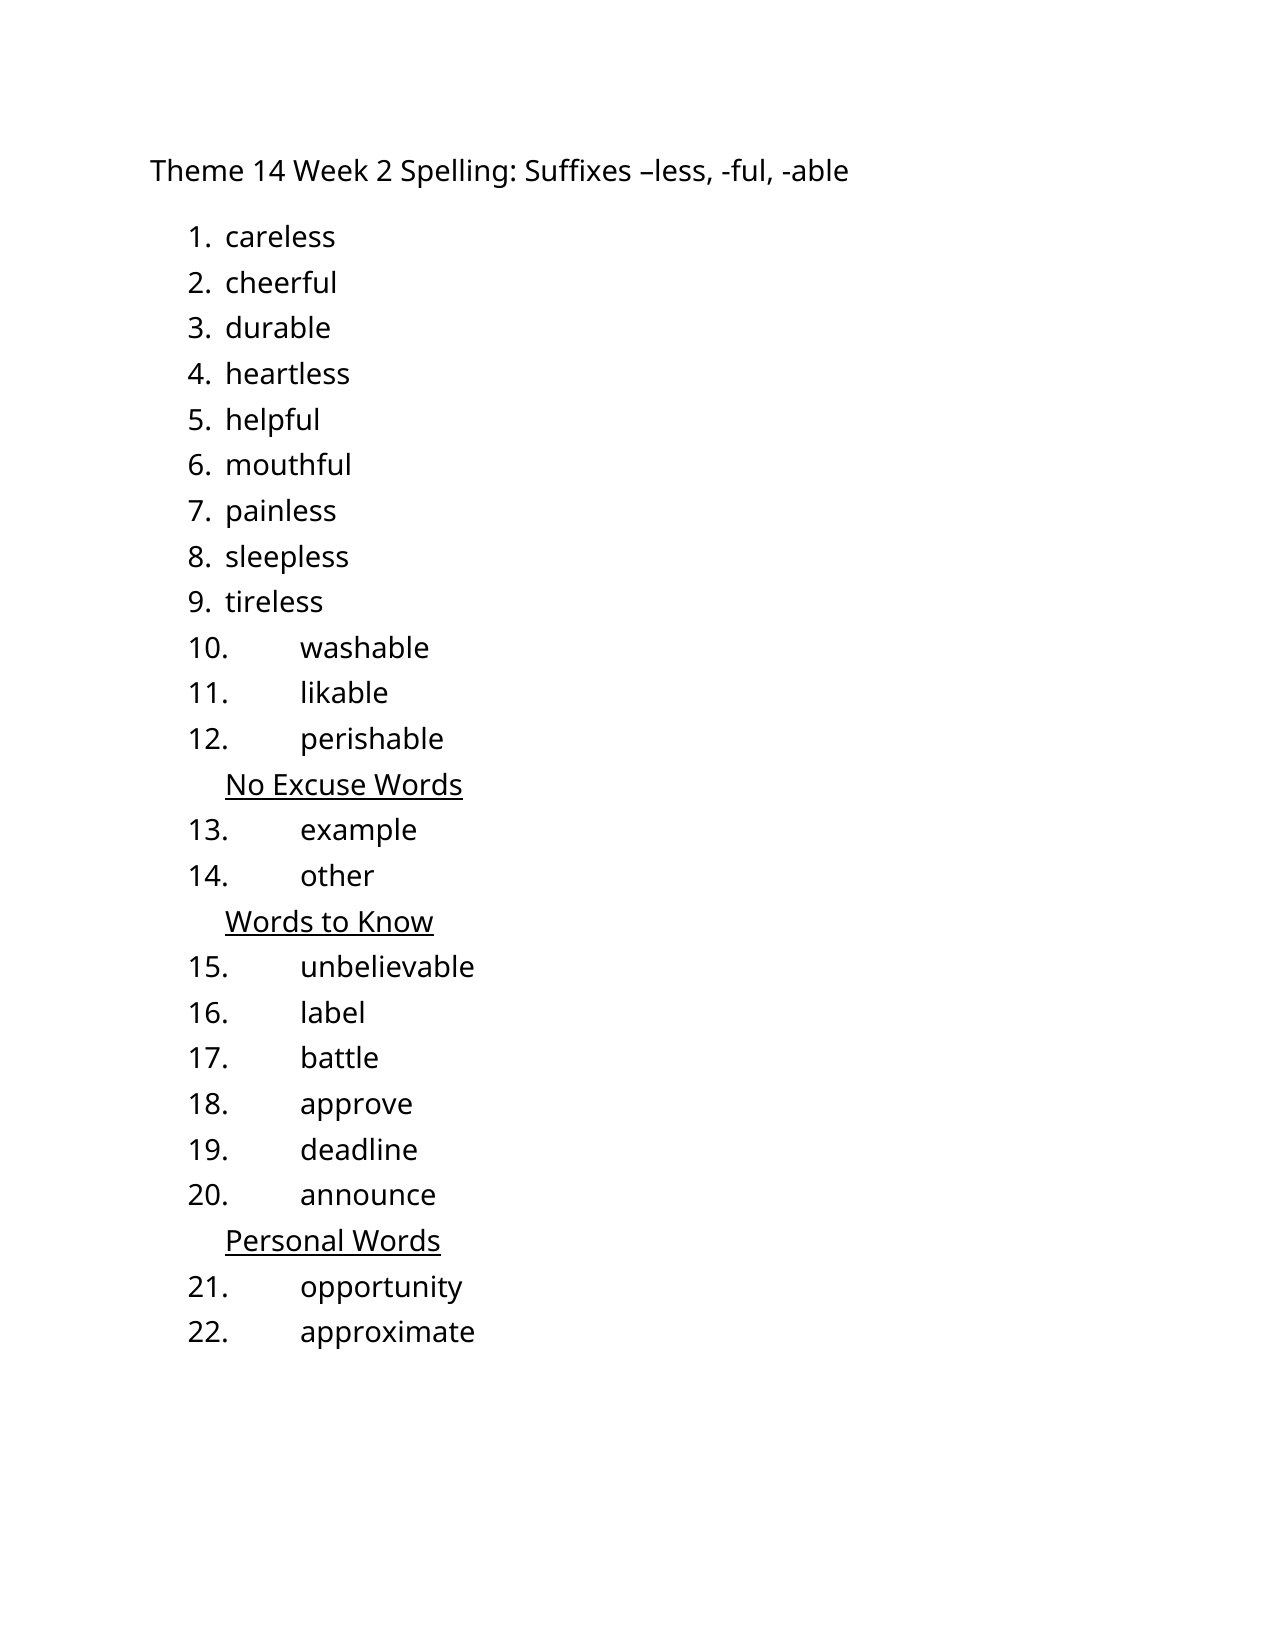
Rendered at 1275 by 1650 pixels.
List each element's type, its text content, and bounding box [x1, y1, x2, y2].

list example [187, 809, 1125, 849]
list announce Personal Words [187, 1174, 1125, 1260]
list painless [187, 490, 1125, 530]
list cheerful [187, 262, 1125, 302]
list tireless [187, 581, 1125, 621]
list likable [187, 673, 1125, 712]
list durable [187, 308, 1125, 347]
list mouthful [187, 444, 1125, 484]
list unbelievable [187, 946, 1125, 986]
list careless [187, 216, 1125, 256]
list sleepless [187, 536, 1125, 576]
list opportunity [187, 1266, 1125, 1306]
list battle [187, 1038, 1125, 1077]
list label [187, 992, 1125, 1032]
list washable [187, 627, 1125, 667]
list approximate [187, 1311, 1125, 1351]
text Theme 14 Week 2 Spelling: Suffixes –less, -ful, -able [150, 150, 1125, 190]
list perishable No Excuse Words [187, 718, 1125, 804]
list other Words to Know [187, 855, 1125, 941]
list approve [187, 1083, 1125, 1123]
list heartless [187, 353, 1125, 393]
list helpful [187, 399, 1125, 439]
list deadline [187, 1129, 1125, 1169]
